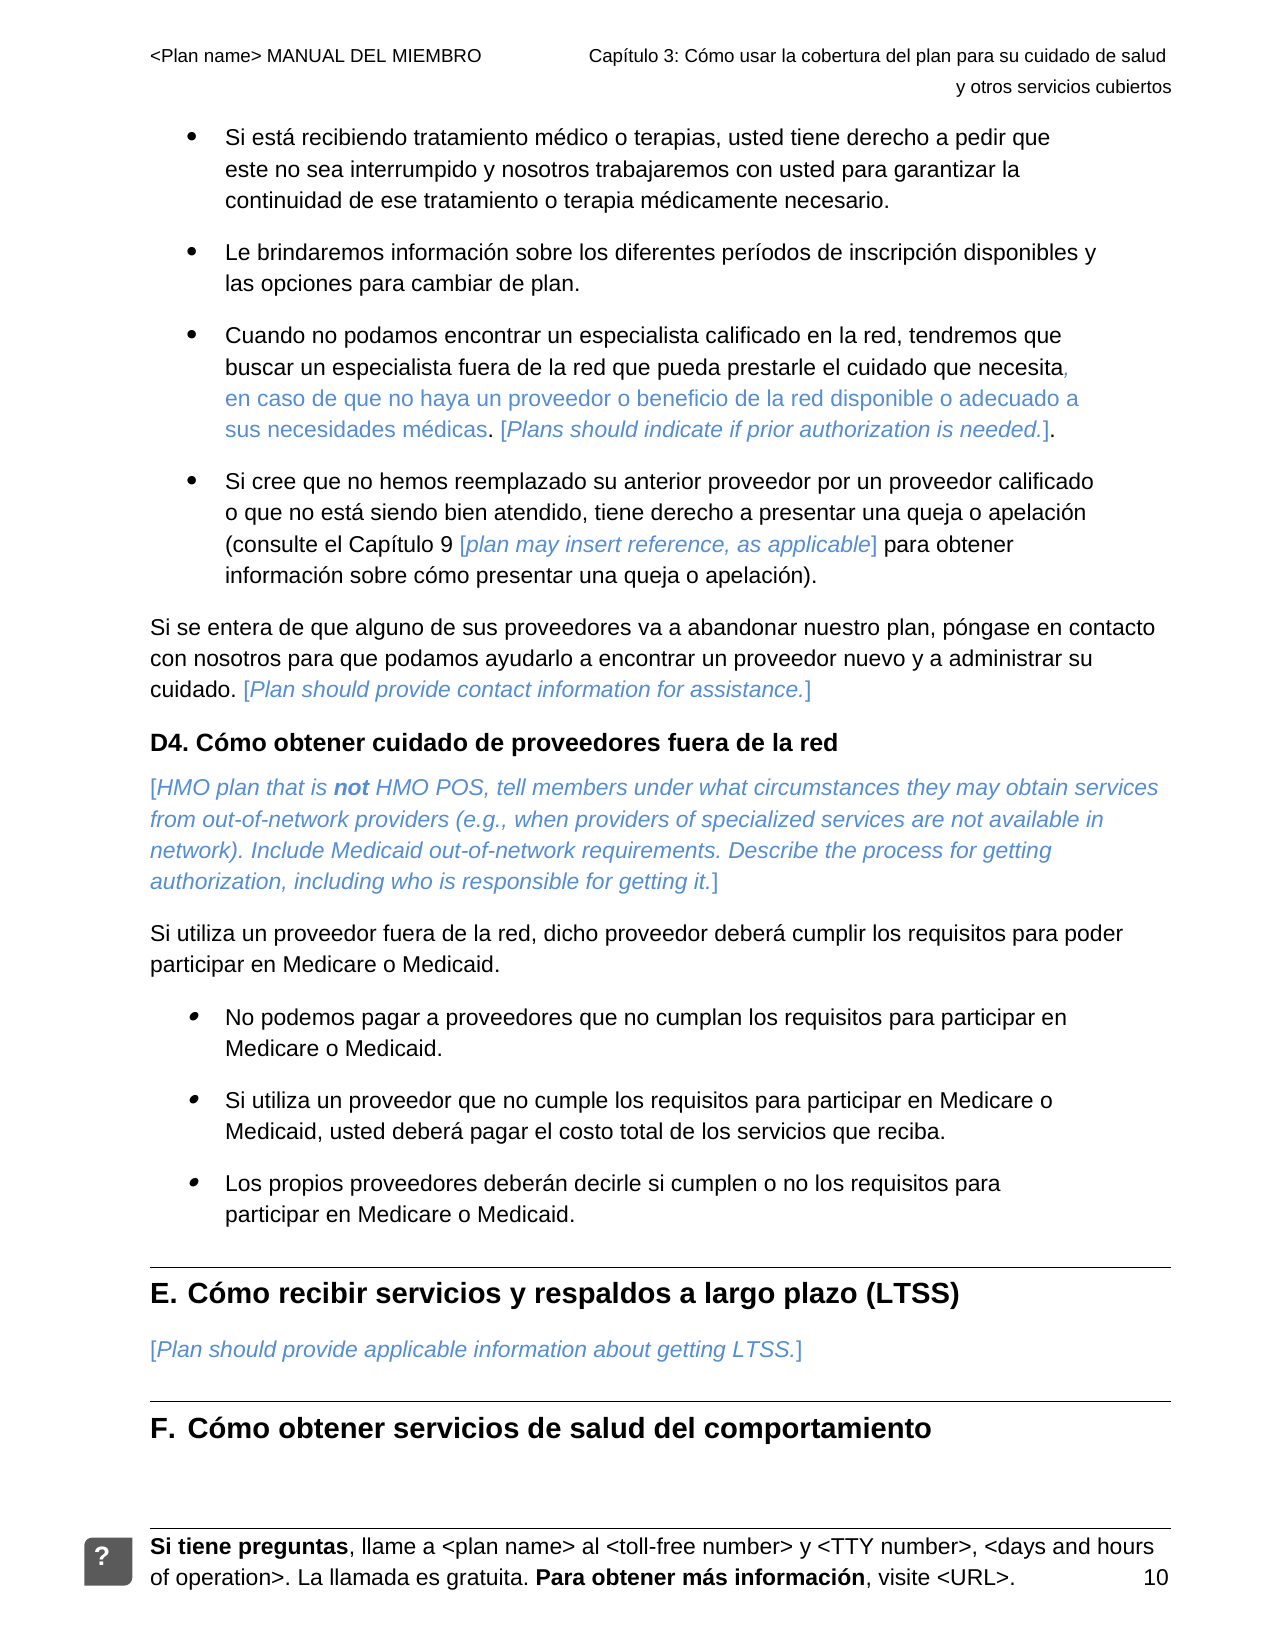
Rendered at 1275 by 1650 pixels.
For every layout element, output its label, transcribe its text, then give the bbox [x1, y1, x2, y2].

list Si cree que no hemos reemplazado su anterior proveedor por un proveedor calificado o que no está siendo bien atendido, tiene derecho a presentar una queja o apelación (consulte el Capítulo 9 [plan may insert reference, as applicable] para obtener información sobre cómo presentar una queja o apelación). [187, 464, 1096, 589]
subtitle Cómo recibir servicios y respaldos a largo plazo (LTSS) [150, 1268, 1171, 1311]
list Le brindaremos información sobre los diferentes períodos de inscripción disponibles y las opciones para cambiar de plan. [187, 235, 1096, 298]
list No podemos pagar a proveedores que no cumplan los requisitos para participar en Medicare o Medicaid. [187, 1000, 1096, 1062]
text [Plan should provide applicable information about getting LTSS.] [150, 1332, 1171, 1363]
text Si utiliza un proveedor fuera de la red, dicho proveedor deberá cumplir los requisitos para poder participar en Medicare o Medicaid. [150, 917, 1171, 979]
list Los propios proveedores deberán decirle si cumplen o no los requisitos para participar en Medicare o Medicaid. [187, 1167, 1096, 1229]
list Si utiliza un proveedor que no cumple los requisitos para participar en Medicare o Medicaid, usted deberá pagar el costo total de los servicios que reciba. [187, 1083, 1096, 1146]
text Si se entera de que alguno de sus proveedores va a abandonar nuestro plan, póngase en contacto con nosotros para que podamos ayudarlo a encontrar un proveedor nuevo y a administrar su cuidado. [Plan should provide contact information for assistance.] [150, 610, 1171, 704]
subtitle Cómo obtener servicios de salud del comportamiento [150, 1402, 1171, 1446]
list Si está recibiendo tratamiento médico o terapias, usted tiene derecho a pedir que este no sea interrumpido y nosotros trabajaremos con usted para garantizar la continuidad de ese tratamiento o terapia médicamente necesario. [187, 121, 1096, 214]
text [HMO plan that is not HMO POS, tell members under what circumstances they may obtain services from out-of-network providers (e.g., when providers of specialized services are not available in network). Include Medicaid out-of-network requirements. Describe the process for getting authorization, including who is responsible for getting it.] [150, 771, 1171, 896]
list Cuando no podamos encontrar un especialista calificado en la red, tendremos que buscar un especialista fuera de la red que pueda prestarle el cuidado que necesita, en caso de que no haya un proveedor o beneficio de la red disponible o adecuado a sus necesidades médicas. [Plans should indicate if prior authorization is needed.]. [187, 319, 1096, 444]
subtitle D4. Cómo obtener cuidado de proveedores fuera de la red [150, 725, 1096, 758]
